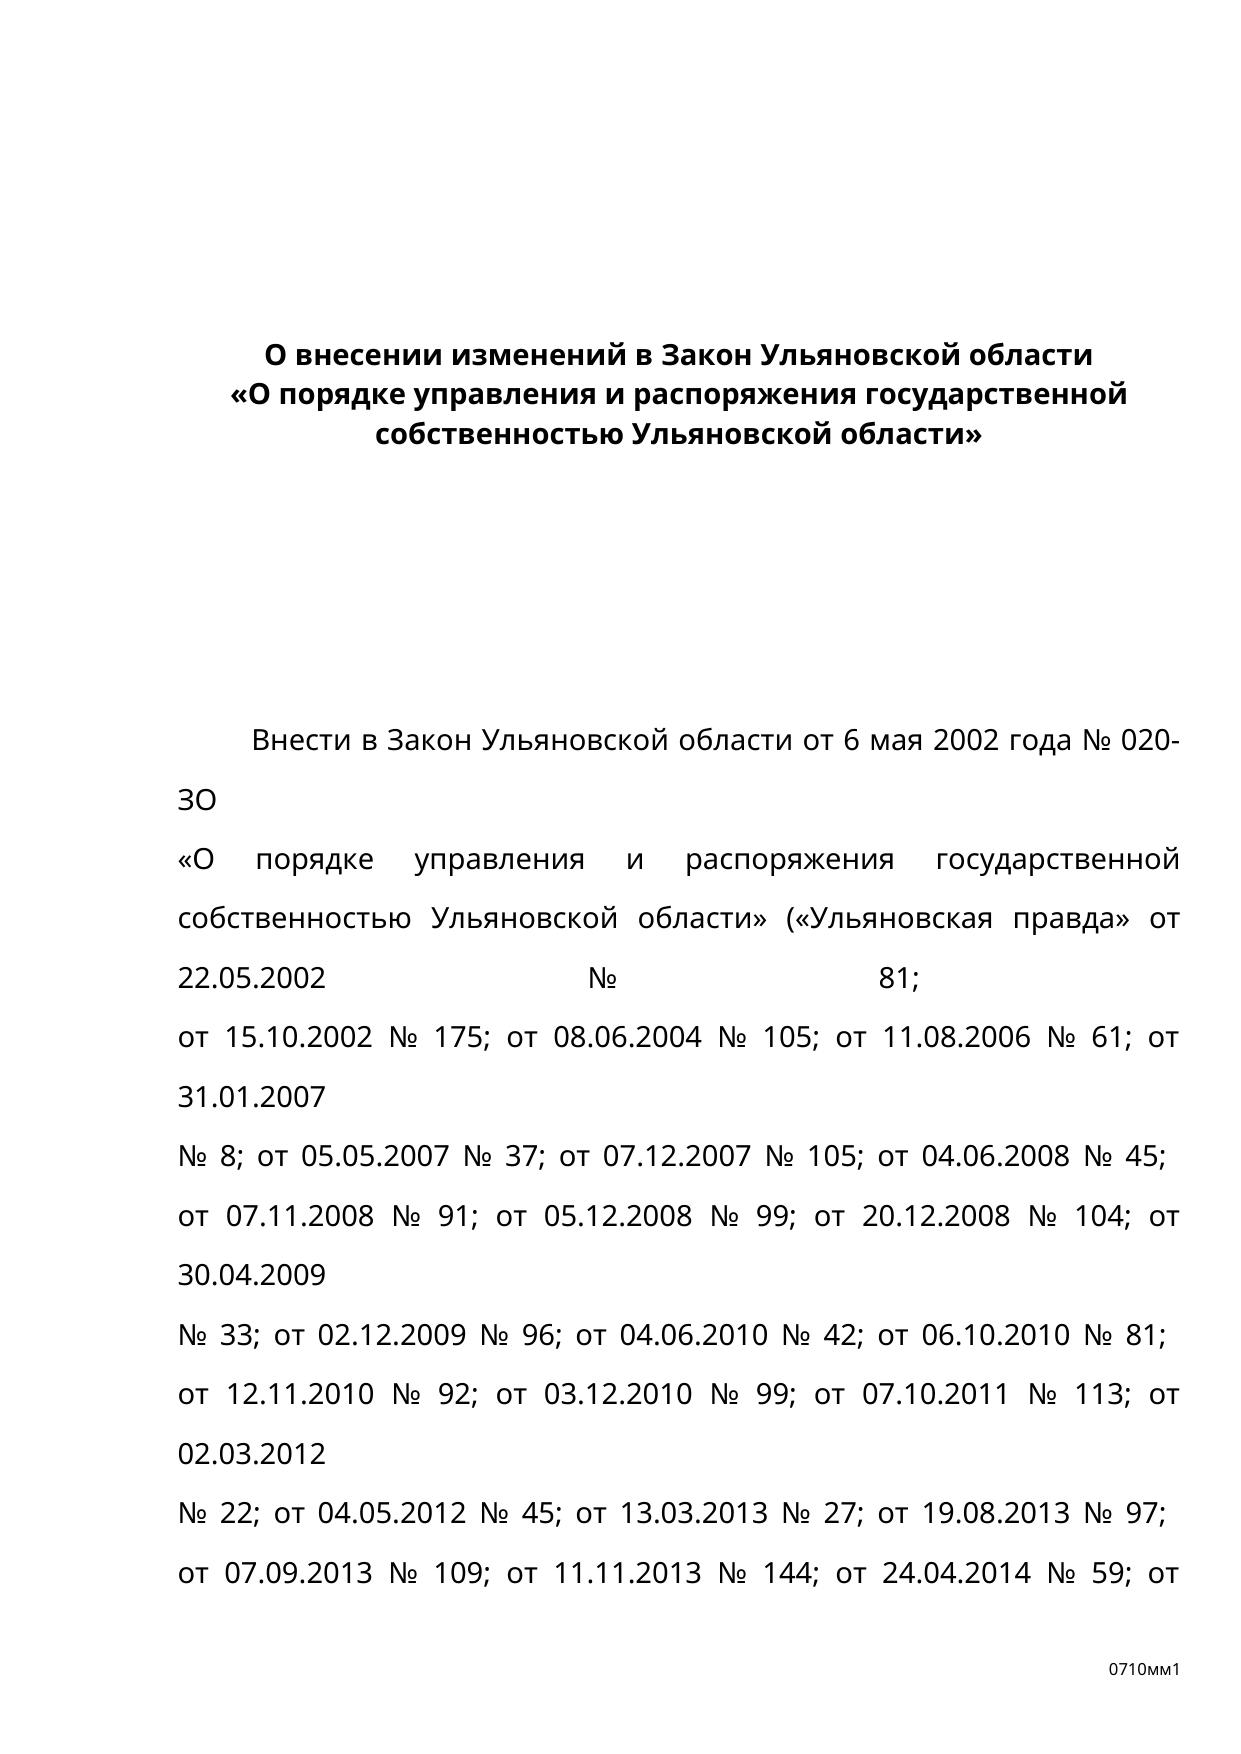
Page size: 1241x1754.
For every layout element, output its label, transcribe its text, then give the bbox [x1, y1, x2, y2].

text «О порядке управления и распоряжения государственной [177, 373, 1181, 413]
text О внесении изменений в Закон Ульяновской области [177, 334, 1181, 373]
text собственностью Ульяновской области» [177, 413, 1181, 453]
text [177, 719, 1181, 1592]
